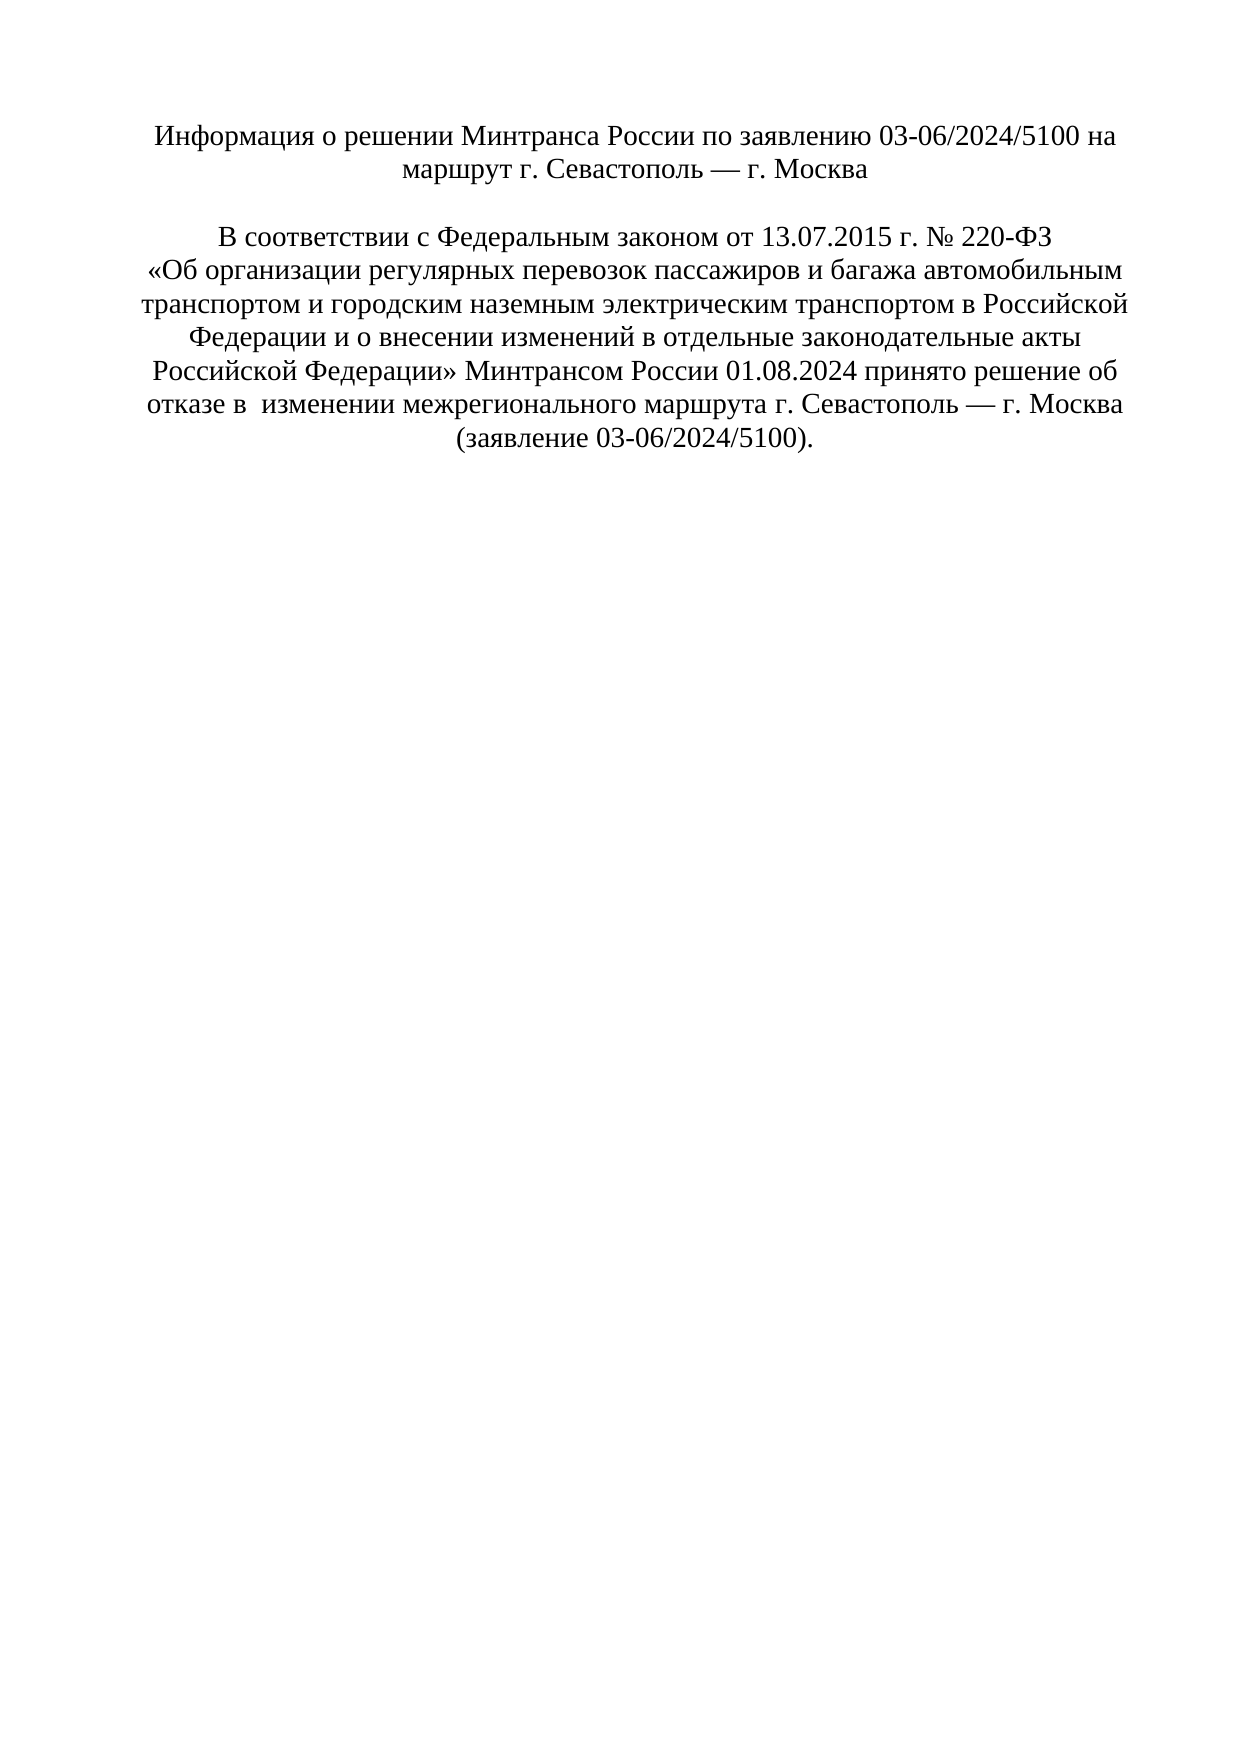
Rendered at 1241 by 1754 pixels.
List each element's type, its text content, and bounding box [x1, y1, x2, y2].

text В соответствии с Федеральным законом от 13.07.2015 г. № 220-ФЗ «Об организации регулярных перевозок пассажиров и багажа автомобильным транспортом и городским наземным электрическим транспортом в Российской Федерации и о внесении изменений в отдельные законодательные акты Российской Федерации» Минтрансом России 01.08.2024 принято решение об отказе в изменении межрегионального маршрута г. Севастополь — г. Москва (заявление 03-06/2024/5100). [118, 219, 1152, 453]
text Информация о решении Минтранса России по заявлению 03-06/2024/5100 на маршрут г. Севастополь — г. Москва [118, 118, 1152, 185]
